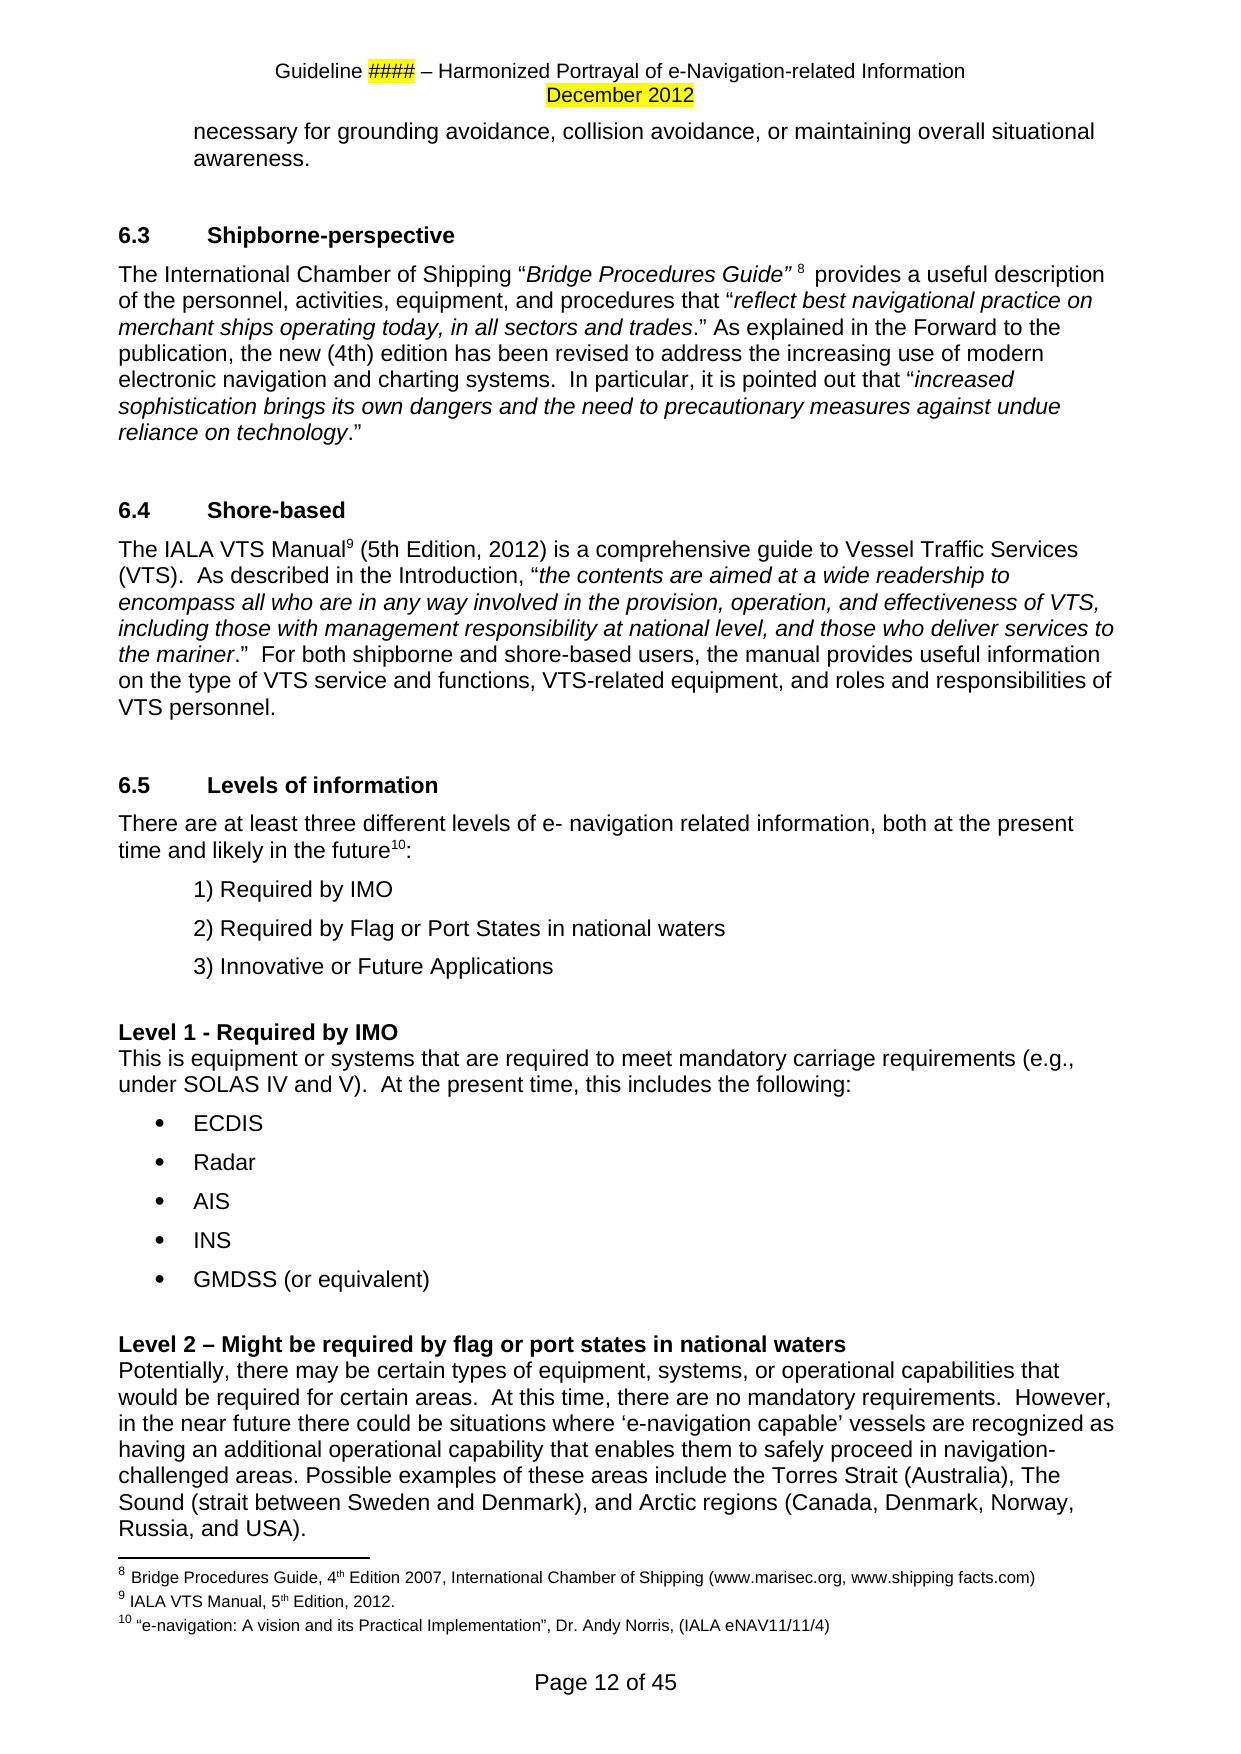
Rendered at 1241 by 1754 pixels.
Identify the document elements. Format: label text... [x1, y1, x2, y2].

subtitle Shipborne-perspective [118, 222, 1122, 248]
subtitle Shore-based [118, 497, 1122, 523]
text Level 1 - Required by IMO [118, 1018, 1122, 1045]
text The IALA VTS Manual (5th Edition, 2012) is a comprehensive guide to Vessel Traffic Services (VTS). As described in the Introduction, “the contents are aimed at a wide readership to encompass all who are in any way involved in the provision, operation, and effectiveness of VTS, including those with management responsibility at national level, and those who deliver services to the mariner.” For both shipborne and shore-based users, the manual provides useful information on the type of VTS service and functions, VTS-related equipment, and roles and responsibilities of VTS personnel. [118, 536, 1122, 720]
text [156, 118, 1122, 171]
text 3) Innovative or Future Applications [118, 953, 1122, 980]
text There are at least three different levels of e- navigation related information, both at the present time and likely in the future: [118, 810, 1122, 863]
text GMDSS (or equivalent) [156, 1266, 1122, 1292]
text AIS [156, 1188, 1122, 1214]
text 1) Required by IMO [118, 876, 1122, 902]
subtitle Levels of information [118, 772, 1122, 798]
text ECDIS [156, 1110, 1122, 1136]
text INS [156, 1227, 1122, 1253]
text 2) Required by Flag or Port States in national waters [118, 914, 1122, 941]
text The International Chamber of Shipping “Bridge Procedures Guide” provides a useful description of the personnel, activities, equipment, and procedures that “reflect best navigational practice on merchant ships operating today, in all sectors and trades.” As explained in the Forward to the publication, the new (4th) edition has been revised to address the increasing use of modern electronic navigation and charting systems. In particular, it is pointed out that “increased sophistication brings its own dangers and the need to precautionary measures against undue reliance on technology.” [118, 261, 1122, 446]
text Potentially, there may be certain types of equipment, systems, or operational capabilities that would be required for certain areas. At this time, there are no mandatory requirements. However, in the near future there could be situations where ‘e-navigation capable’ vessels are recognized as having an additional operational capability that enables them to safely proceed in navigation-challenged areas. Possible examples of these areas include the Torres Strait (Australia), The Sound (strait between Sweden and Denmark), and Arctic regions (Canada, Denmark, Norway, Russia, and USA). [118, 1357, 1122, 1542]
text This is equipment or systems that are required to meet mandatory carriage requirements (e.g., under SOLAS IV and V). At the present time, this includes the following: [118, 1045, 1122, 1098]
text Level 2 – Might be required by flag or port states in national waters [118, 1331, 1122, 1357]
text Radar [156, 1149, 1122, 1175]
